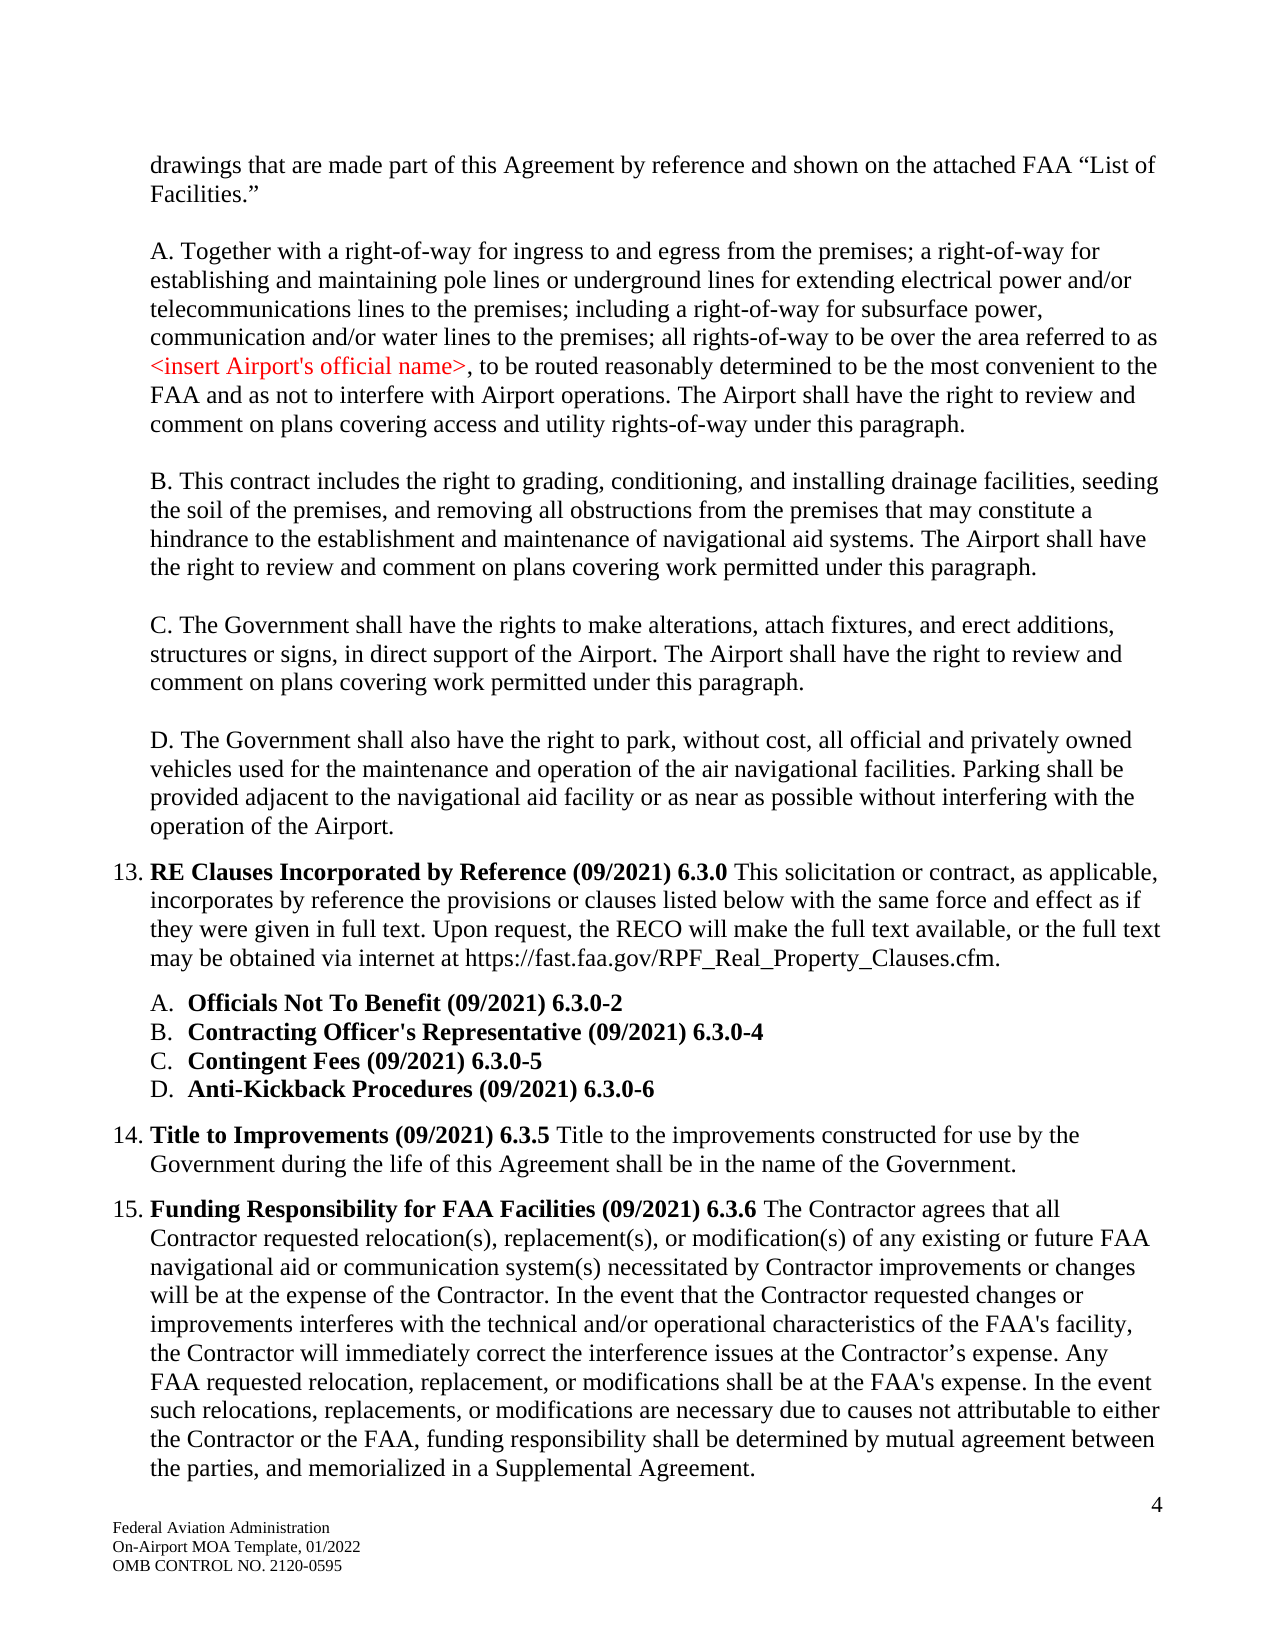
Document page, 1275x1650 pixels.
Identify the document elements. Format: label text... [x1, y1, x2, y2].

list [112, 150, 1162, 840]
list Officials Not To Benefit (09/2021) 6.3.0-2 Insert in all real estate contracts. [150, 988, 1162, 1017]
list Contingent Fees (09/2021) 6.3.0-5 Insert in all real estate contracts. [150, 1046, 1162, 1074]
list Anti-Kickback Procedures (09/2021) 6.3.0-6 Insert in all real estate contracts expected to exceed $150,000. [150, 1074, 1162, 1103]
list Title to Improvements (09/2021) 6.3.5 Insert in all land leases and on-airport MOAs. Title to the improvements constructed for use by the Government during the life of this Agreement shall be in the name of the Government. [112, 1120, 1162, 1177]
list Funding Responsibility for FAA Facilities (09/2021) 6.3.6 Insert in all real estate contracts except outgrants. The Contractor agrees that all Contractor requested relocation(s), replacement(s), or modification(s) of any existing or future FAA navigational aid or communication system(s) necessitated by Contractor improvements or changes will be at the expense of the Contractor. In the event that the Contractor requested changes or improvements interferes with the technical and/or operational characteristics of the FAA's facility, the Contractor will immediately correct the interference issues at the Contractor’s expense. Any FAA requested relocation, replacement, or modifications shall be at the FAA's expense. In the event such relocations, replacements, or modifications are necessary due to causes not attributable to either the Contractor or the FAA, funding responsibility shall be determined by mutual agreement between the parties, and memorialized in a Supplemental Agreement. [112, 1194, 1162, 1482]
list RE Clauses Incorporated by Reference (09/2021) 6.3.0 Insert in all real estate contracts when clauses are included by reference. This solicitation or contract, as applicable, incorporates by reference the provisions or clauses listed below with the same force and effect as if they were given in full text. Upon request, the RECO will make the full text available, or the full text may be obtained via internet at https://fast.faa.gov/RPF_Real_Property_Clauses.cfm. [112, 857, 1162, 972]
list Contracting Officer's Representative (09/2021) 6.3.0-4 Insert in all real estate contracts. [150, 1017, 1162, 1046]
